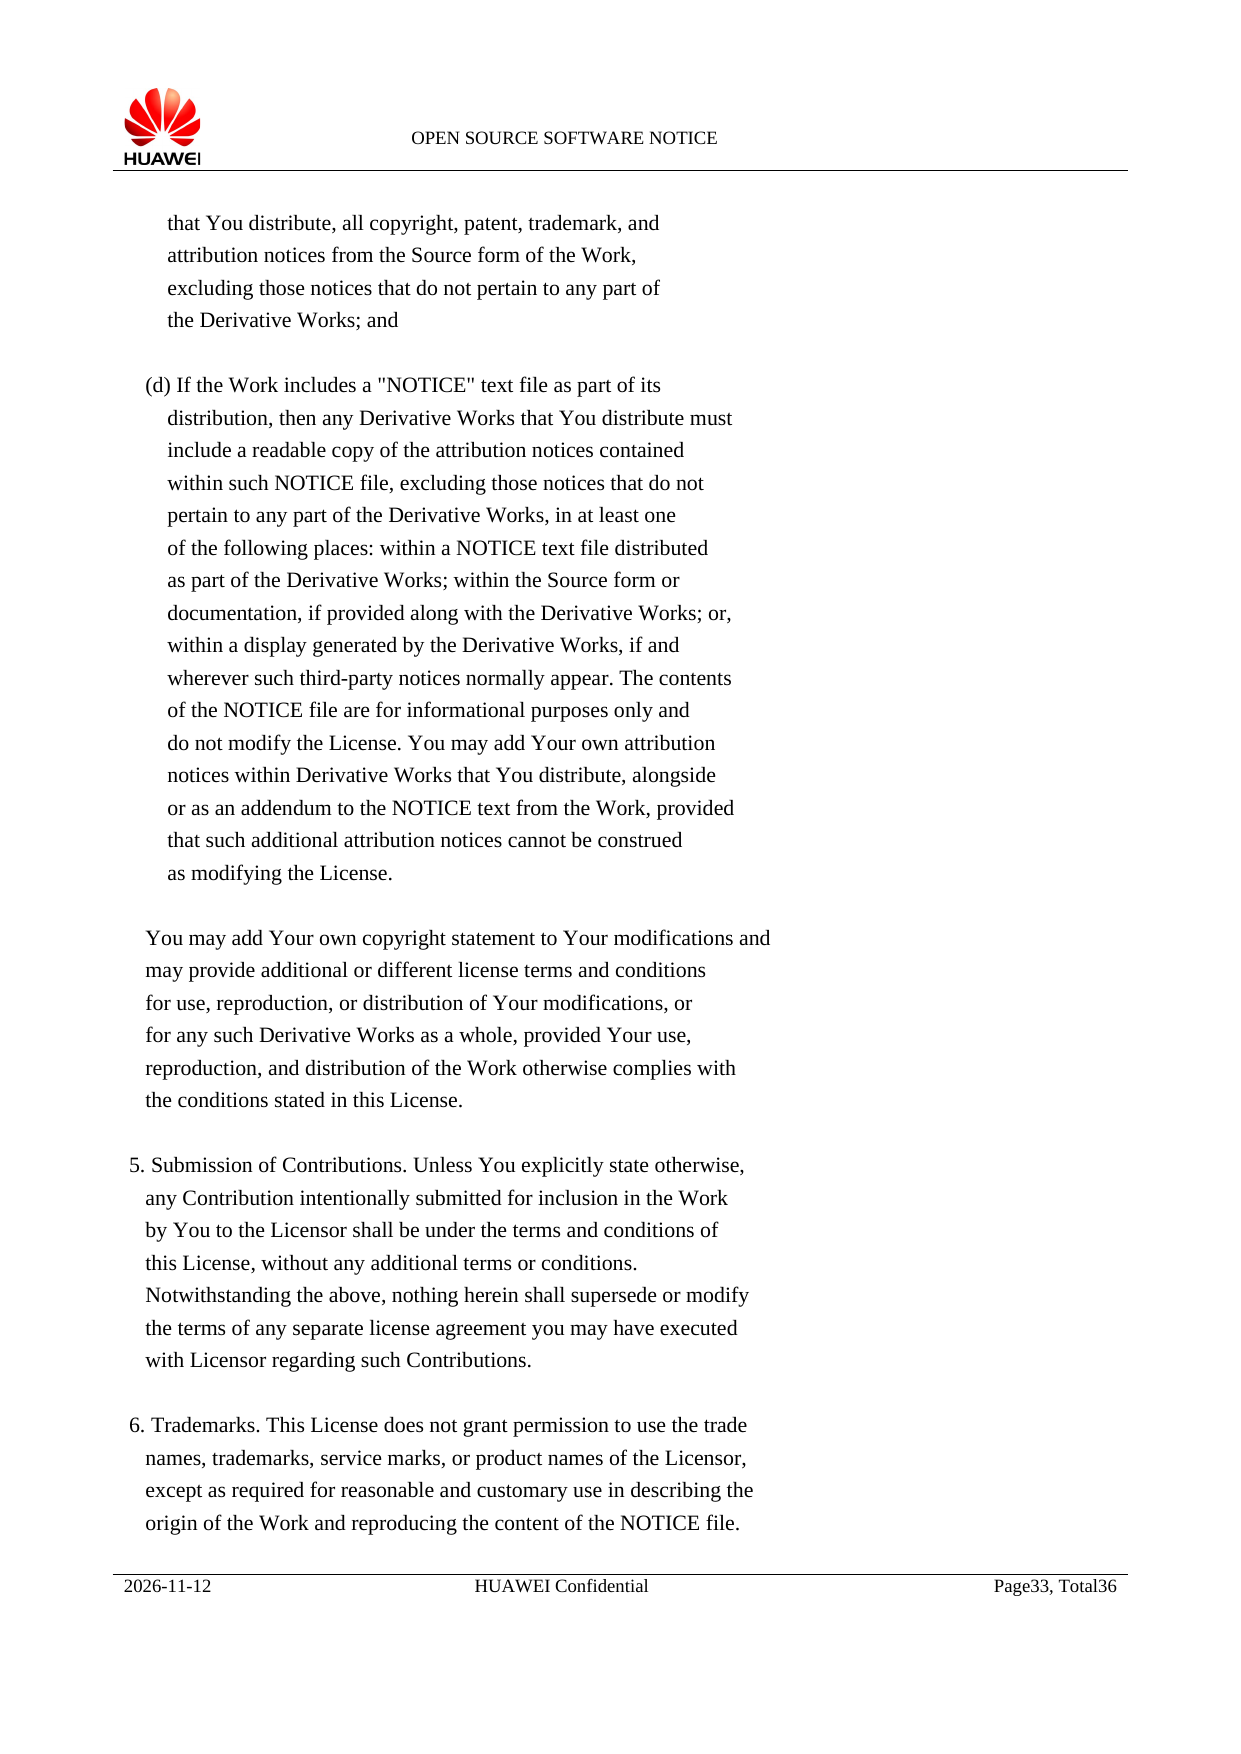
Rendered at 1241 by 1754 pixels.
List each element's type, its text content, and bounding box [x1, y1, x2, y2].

picture [124, 88, 201, 165]
